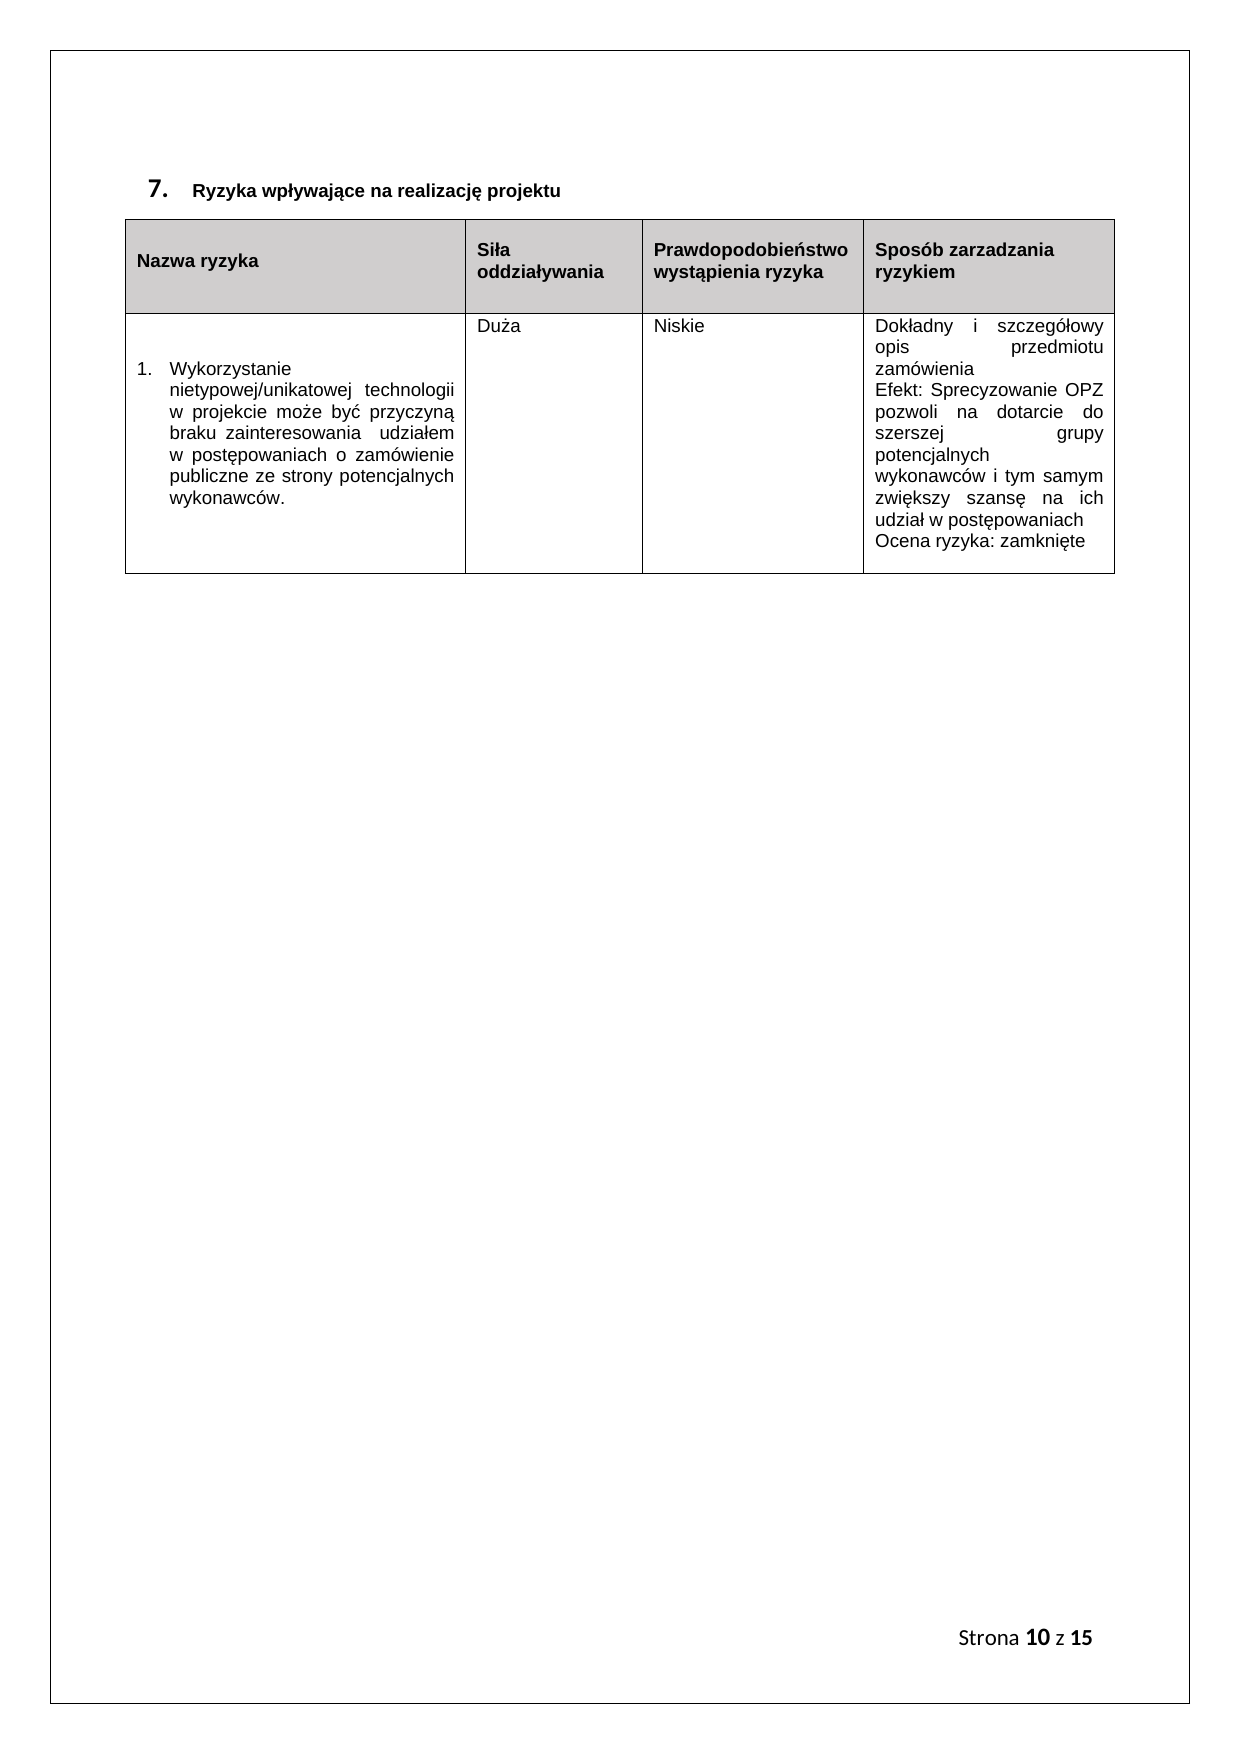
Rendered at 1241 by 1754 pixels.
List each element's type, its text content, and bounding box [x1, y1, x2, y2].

table_cell Wykorzystanie nietypowej/unikatowej technologii w projekcie może być przyczyną braku zainteresowania udziałem w postępowaniach o zamówienie publiczne ze strony potencjalnych wykonawców. [126, 314, 465, 573]
table_header Prawdopodobieństwo wystąpienia ryzyka [643, 220, 863, 313]
table_cell Dokładny i szczegółowy opis przedmiotu zamówienia Efekt: Sprecyzowanie OPZ pozwoli na dotarcie do szerszej grupy potencjalnych wykonawców i tym samym zwiększy szansę na ich udział w postępowaniach Ocena ryzyka: zamknięte [864, 314, 1114, 573]
list Ryzyka wpływające na realizację projektu [148, 171, 1093, 204]
table_header Sposób zarzadzania ryzykiem [864, 220, 1114, 313]
table_header Nazwa ryzyka [126, 220, 465, 313]
table_header Siła oddziaływania [466, 220, 642, 313]
table_cell Niskie [643, 314, 863, 573]
table_cell Duża [466, 314, 642, 573]
